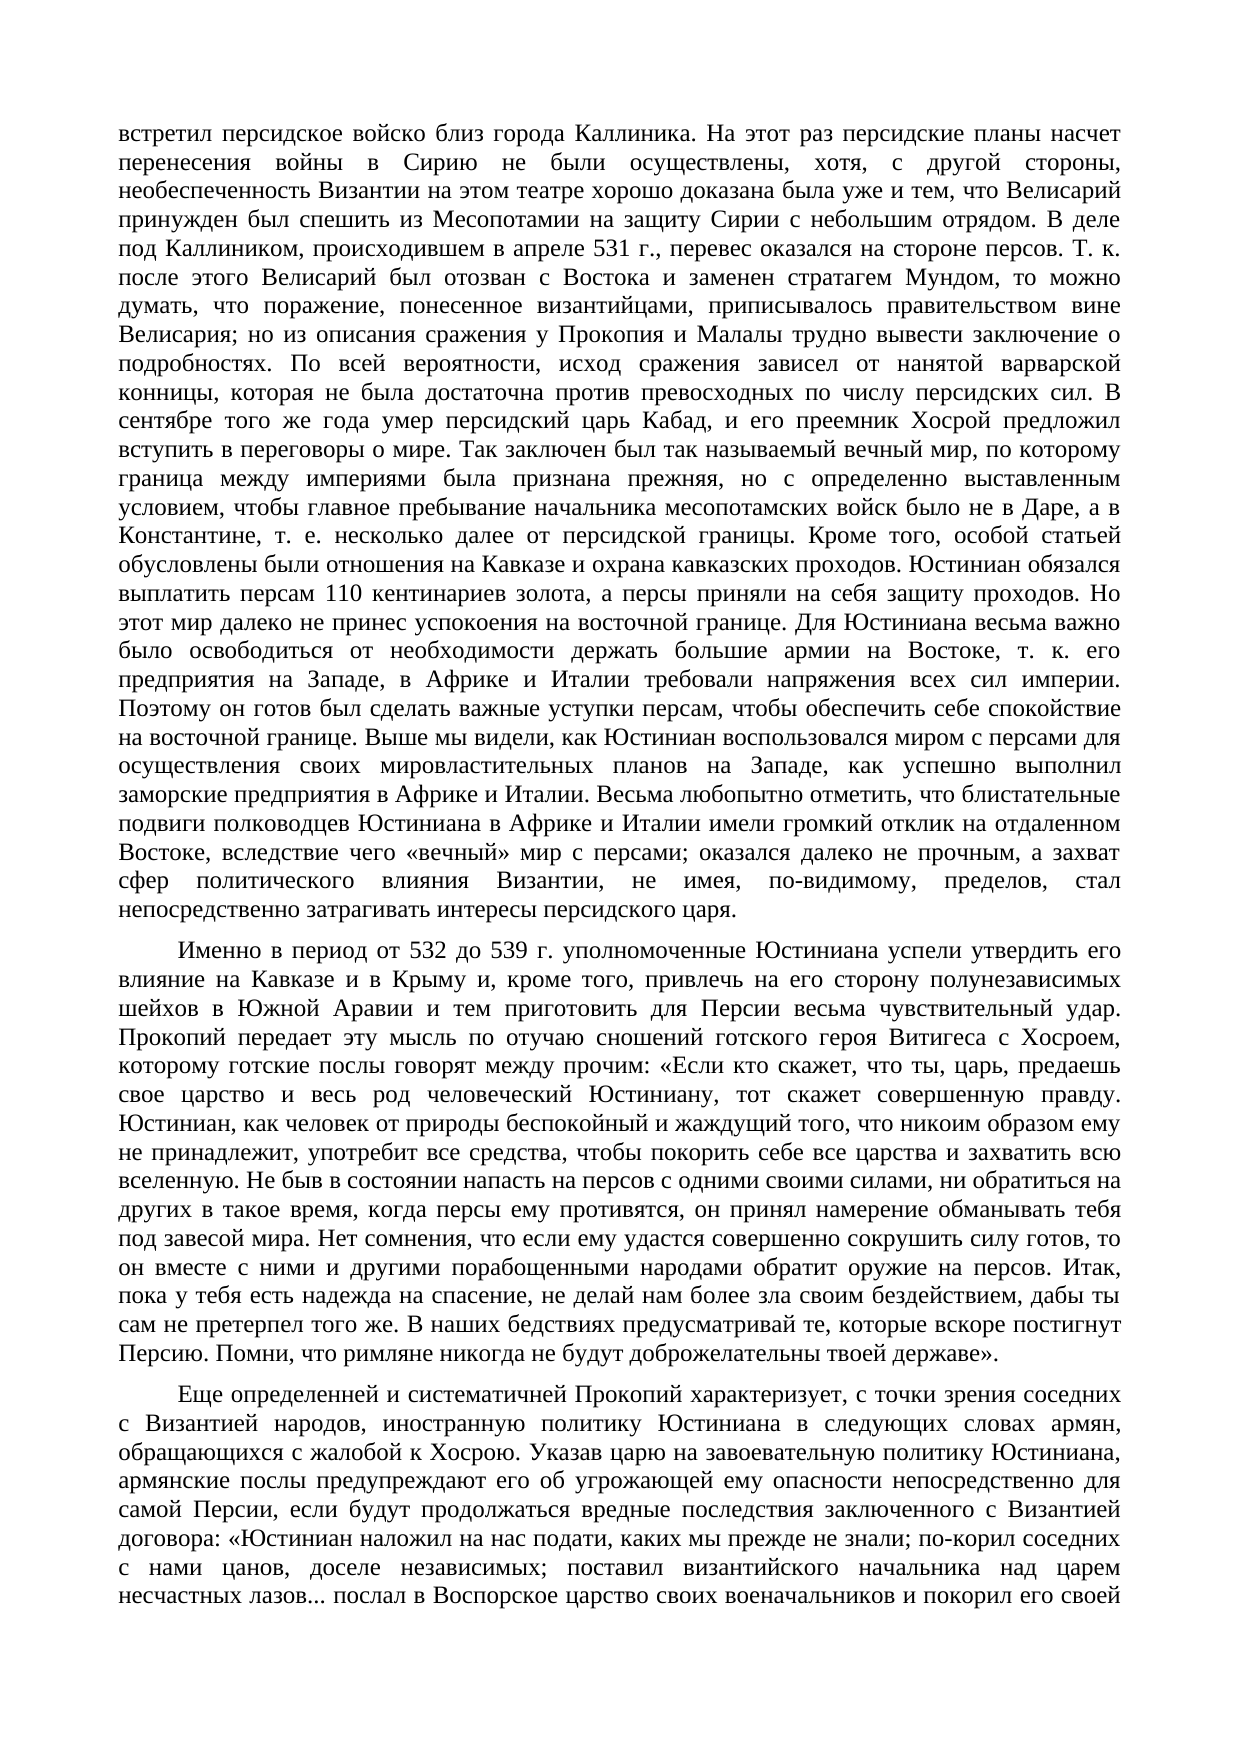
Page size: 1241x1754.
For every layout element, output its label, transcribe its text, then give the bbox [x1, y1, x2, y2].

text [118, 1379, 1122, 1609]
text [118, 118, 1122, 923]
text Именно в период от 532 до 539 г. уполномоченные Юстиниана успели утвердить его влияние на Кавказе и в Крыму и, кроме того, привлечь на его сторону полунезависимых шейхов в Южной Аравии и тем приготовить для Персии весьма чувствительный удар. Прокопий передает эту мысль по отучаю сношений готского героя Витигеса с Хосроем, которому готские послы говорят между прочим: «Если кто скажет, что ты, царь, предаешь свое царство и весь род человеческий Юстиниану, тот скажет совершенную правду. Юстиниан, как человек от природы беспокойный и жаждущий того, что никоим образом ему не принадлежит, употребит все средства, чтобы покорить себе все царства и захватить всю вселенную. Не быв в состоянии напасть на персов с одними своими силами, ни обратиться на других в такое время, когда персы ему противятся, он принял намерение обманывать тебя под завесой мира. Нет сомнения, что если ему удастся совершенно сокрушить силу готов, то он вместе с ними и другими порабощенными народами обратит оружие на персов. Итак, пока у тебя есть надежда на спасение, не делай нам более зла своим бездействием, дабы ты сам не претерпел того же. В наших бедствиях предусматривай те, которые вскоре постигнут Персию. Помни, что римляне никогда не будут доброжелательны твоей державе». [118, 936, 1122, 1367]
